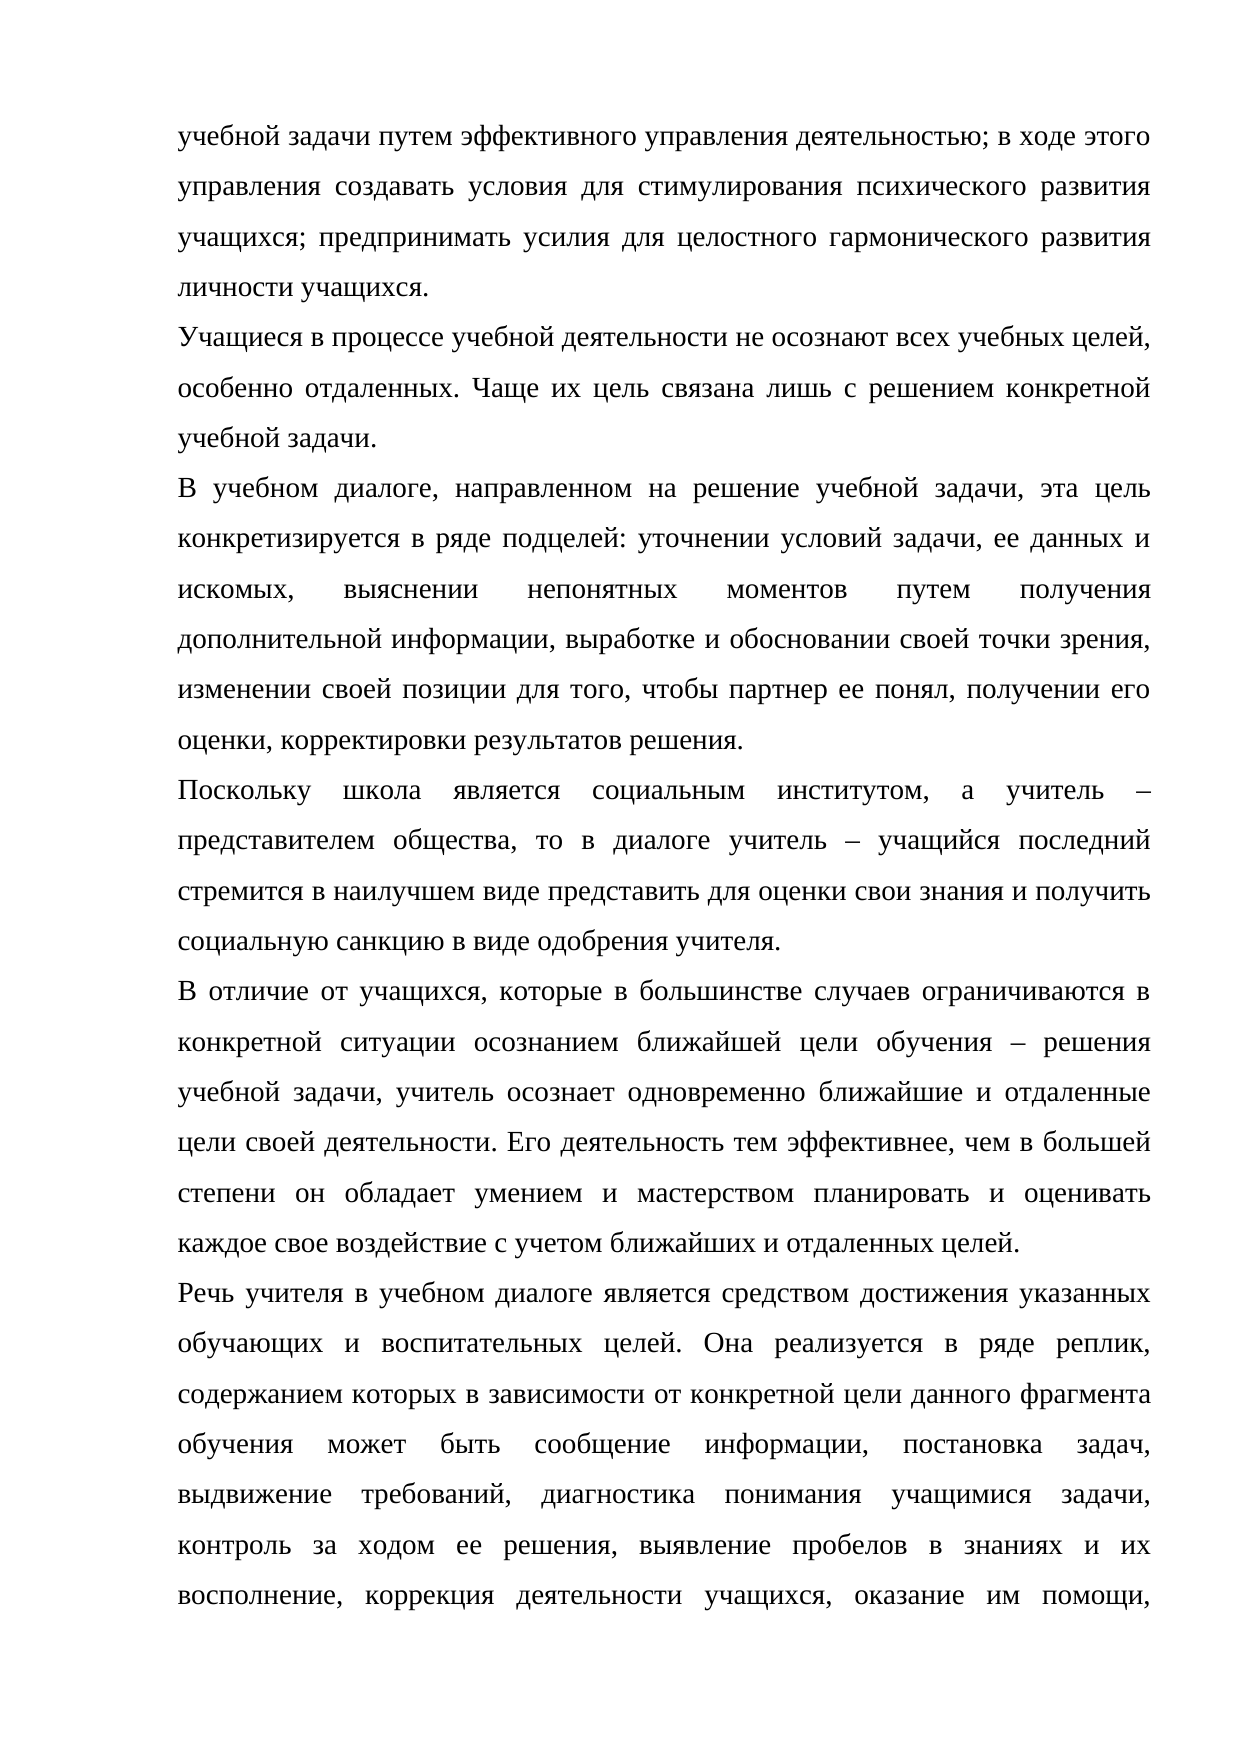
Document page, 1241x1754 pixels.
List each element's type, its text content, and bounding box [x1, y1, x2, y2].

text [177, 1275, 1152, 1611]
text В отличие от учащихся, которые в большинстве случаев ограничиваются в конкретной ситуации осознанием ближайшей цели обучения – решения учебной задачи, учитель осознает одновременно ближайшие и отдаленные цели своей деятельности. Его деятельность тем эффективнее, чем в большей степени он обладает умением и мастерством планировать и оценивать каждое свое воздействие с учетом ближайших и отдаленных целей. [177, 973, 1152, 1258]
text Поскольку школа является социальным институтом, а учитель – представителем общества, то в диалоге учитель – учащийся последний стремится в наилучшем виде представить для оценки свои знания и получить социальную санкцию в виде одобрения учителя. [177, 772, 1152, 957]
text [177, 118, 1152, 303]
text В учебном диалоге, направленном на решение учебной задачи, эта цель конкретизируется в ряде подцелей: уточнении условий задачи, ее данных и искомых, выяснении непонятных моментов путем получения дополнительной информации, выработке и обосновании своей точки зрения, изменении своей позиции для того, чтобы партнер ее понял, получении его оценки, корректировки результатов решения. [177, 470, 1152, 755]
text Учащиеся в процессе учебной деятельности не осознают всех учебных целей, особенно отдаленных. Чаще их цель связана лишь с решением конкретной учебной задачи. [177, 319, 1152, 453]
